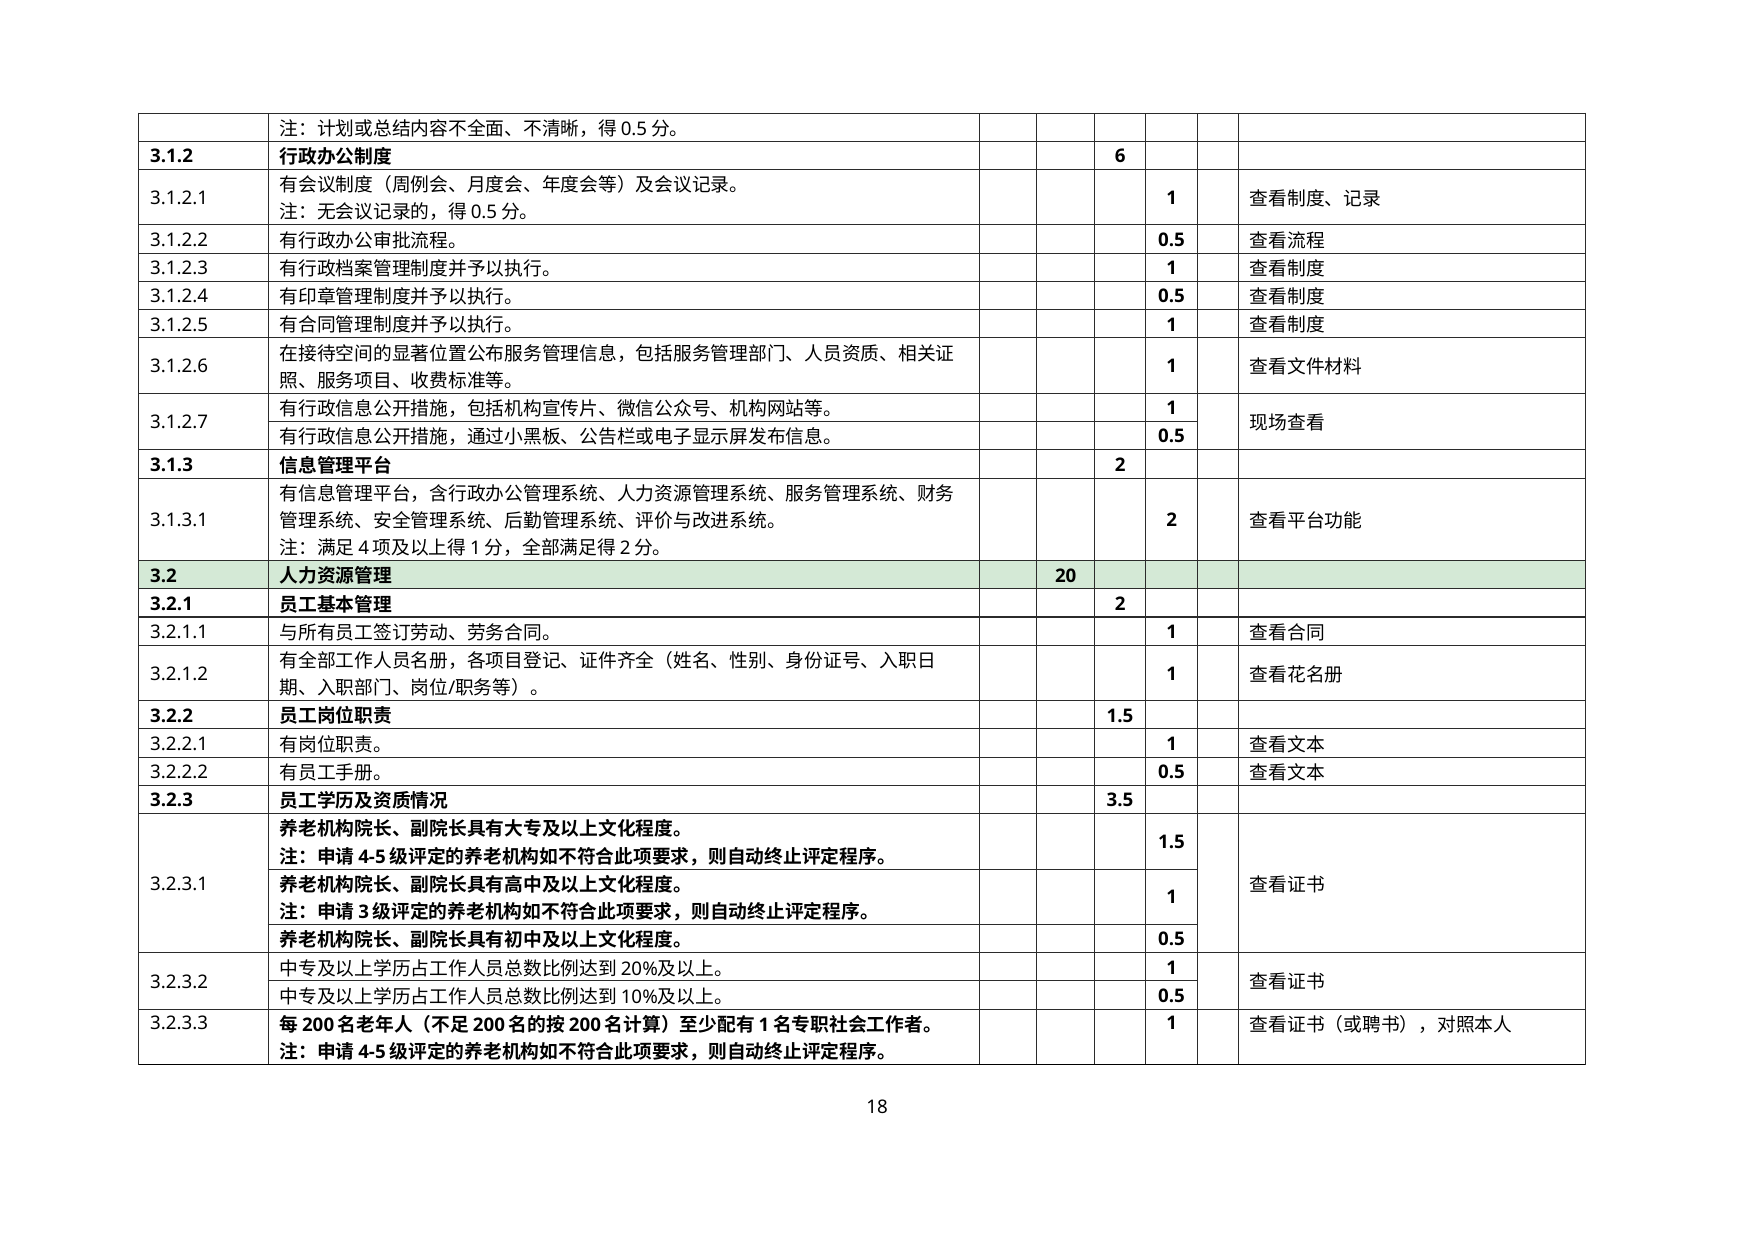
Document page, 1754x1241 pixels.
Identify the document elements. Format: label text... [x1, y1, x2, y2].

table_cell 0.5 [1146, 758, 1197, 785]
table_cell [1037, 479, 1094, 560]
table_cell 查看工作计划、年终总结 [1239, 114, 1585, 141]
table_cell 养老机构院长、副院长具有初中及以上文化程度。 [269, 925, 979, 952]
table_cell 3.2.1.1 [139, 618, 268, 645]
table_cell 3.2.2.2 [139, 758, 268, 785]
table_cell [1198, 953, 1238, 1008]
table_cell 查看合同 [1239, 618, 1585, 645]
table_cell [1095, 1010, 1145, 1064]
table_cell [1037, 254, 1094, 281]
table_cell [1037, 394, 1094, 421]
table_cell [1037, 338, 1094, 393]
table_cell 现场查看 [1239, 394, 1585, 449]
table_cell 查看文本 [1239, 758, 1585, 785]
table_cell 0.5 [1146, 282, 1197, 309]
table_cell [980, 170, 1036, 224]
table_cell [980, 422, 1036, 449]
table_cell 查看文件材料 [1239, 338, 1585, 393]
table_cell 3.1.2.7 [139, 394, 268, 449]
table_cell 2 [1146, 479, 1197, 560]
table_cell 3.2.3 [139, 786, 268, 813]
table_cell [1198, 561, 1238, 588]
table_cell [1198, 646, 1238, 700]
table_cell [1095, 338, 1145, 393]
table_cell [1037, 925, 1094, 952]
table_cell [1239, 786, 1585, 813]
table_cell 1 [1146, 310, 1197, 337]
table_cell [1198, 786, 1238, 813]
table_cell [1037, 618, 1094, 645]
table_cell 3.2.3.1 [139, 814, 268, 952]
table_cell 有信息管理平台，含行政办公管理系统、人力资源管理系统、服务管理系统、财务管理系统、安全管理系统、后勤管理系统、评价与改进系统。 注：满足4项及以上得1分，全部满足得2分。 [269, 479, 979, 560]
table_cell 1 [1146, 114, 1197, 141]
table_cell [1037, 729, 1094, 757]
table_cell [980, 953, 1036, 980]
table_cell [1146, 701, 1197, 728]
table_cell 中专及以上学历占工作人员总数比例达到20%及以上。 [269, 953, 979, 980]
table_cell [1146, 589, 1197, 616]
table_cell [980, 479, 1036, 560]
table_cell 3.1.1.2 [139, 114, 268, 141]
table_cell [1198, 394, 1238, 449]
table_cell 3.2.2 [139, 701, 268, 728]
table_cell [1095, 394, 1145, 421]
table_cell [1037, 589, 1094, 616]
table_cell [980, 561, 1036, 588]
table_cell [1198, 142, 1238, 169]
table_cell 2 [1095, 450, 1145, 477]
table_cell 信息管理平台 [269, 450, 979, 477]
table_cell 1 [1146, 394, 1197, 421]
table_cell [1095, 814, 1145, 868]
table_cell [980, 786, 1036, 813]
table_cell 养老机构院长、副院长具有大专及以上文化程度。 注：申请4-5级评定的养老机构如不符合此项要求，则自动终止评定程序。 [269, 814, 979, 868]
table_cell [1037, 422, 1094, 449]
table_cell 1.5 [1146, 814, 1197, 868]
table_cell [1095, 225, 1145, 253]
table_cell [1037, 758, 1094, 785]
table_cell 3.2.1.2 [139, 646, 268, 700]
table_cell 0.5 [1146, 225, 1197, 253]
table_cell [1239, 589, 1585, 616]
table_cell [1146, 786, 1197, 813]
table_cell [980, 646, 1036, 700]
table_cell 查看证书（或聘书），对照本人 [1239, 1010, 1585, 1064]
table_cell 有会议制度（周例会、月度会、年度会等）及会议记录。 注：无会议记录的，得0.5分。 [269, 170, 979, 224]
table_cell 有岗位职责。 [269, 729, 979, 757]
table_cell 查看平台功能 [1239, 479, 1585, 560]
table_cell 3.1.3.1 [139, 479, 268, 560]
table_cell 3.1.3 [139, 450, 268, 477]
table_cell [1037, 786, 1094, 813]
table_cell [1198, 338, 1238, 393]
table_cell 员工学历及资质情况 [269, 786, 979, 813]
table_cell [980, 142, 1036, 169]
table_cell 3.2.2.1 [139, 729, 268, 757]
table_cell 在接待空间的显著位置公布服务管理信息，包括服务管理部门、人员资质、相关证照、服务项目、收费标准等。 [269, 338, 979, 393]
table_cell [980, 282, 1036, 309]
table_cell 3.1.2.3 [139, 254, 268, 281]
table_cell [1095, 981, 1145, 1008]
table_cell 1 [1146, 729, 1197, 757]
table_cell 员工岗位职责 [269, 701, 979, 728]
table_cell 查看制度 [1239, 282, 1585, 309]
table_cell [980, 870, 1036, 924]
table_cell [1239, 450, 1585, 477]
table_cell 与所有员工签订劳动、劳务合同。 [269, 618, 979, 645]
table_cell [980, 1010, 1036, 1064]
table_cell [1095, 646, 1145, 700]
table_cell [980, 925, 1036, 952]
table_cell [980, 114, 1036, 141]
table_cell [1239, 142, 1585, 169]
table_cell 1 [1146, 618, 1197, 645]
table_cell [1037, 646, 1094, 700]
table_cell [980, 310, 1036, 337]
table_cell [980, 758, 1036, 785]
table_cell 查看制度、记录 [1239, 170, 1585, 224]
table_cell [1198, 114, 1238, 141]
table_cell 查看花名册 [1239, 646, 1585, 700]
table_cell 查看证书 [1239, 814, 1585, 952]
table_cell 人力资源管理 [269, 561, 979, 588]
table_cell [1198, 729, 1238, 757]
table_cell [1095, 758, 1145, 785]
table_cell 有行政信息公开措施，通过小黑板、公告栏或电子显示屏发布信息。 [269, 422, 979, 449]
table_cell 养老机构院长、副院长具有高中及以上文化程度。 注：申请3级评定的养老机构如不符合此项要求，则自动终止评定程序。 [269, 870, 979, 924]
table_cell 查看文本 [1239, 729, 1585, 757]
table_cell 中专及以上学历占工作人员总数比例达到10%及以上。 [269, 981, 979, 1008]
table_cell 查看制度 [1239, 310, 1585, 337]
table_cell 1 [1146, 646, 1197, 700]
table_cell [1198, 814, 1238, 952]
table_cell 有行政信息公开措施，包括机构宣传片、微信公众号、机构网站等。 [269, 394, 979, 421]
table_cell [980, 450, 1036, 477]
table_cell 查看证书 [1239, 953, 1585, 1008]
table_cell [1198, 310, 1238, 337]
table_cell [980, 701, 1036, 728]
table_cell [1146, 142, 1197, 169]
table_cell 0.5 [1146, 422, 1197, 449]
table_cell 0.5 [1146, 981, 1197, 1008]
table_cell [1037, 701, 1094, 728]
table_cell [1146, 450, 1197, 477]
table_cell [980, 618, 1036, 645]
table_cell [1095, 561, 1145, 588]
table_cell [1198, 701, 1238, 728]
table_cell [1239, 561, 1585, 588]
table_cell 有行政办公审批流程。 [269, 225, 979, 253]
table_cell [1095, 310, 1145, 337]
table_cell [1198, 589, 1238, 616]
table_cell [1037, 814, 1094, 868]
table_cell [1198, 282, 1238, 309]
table_cell [1095, 618, 1145, 645]
table_cell [1037, 870, 1094, 924]
table_cell [1198, 758, 1238, 785]
table_cell [980, 338, 1036, 393]
table_cell [1037, 114, 1094, 141]
table_cell [1198, 479, 1238, 560]
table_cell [269, 114, 979, 141]
table_cell 3.1.2.4 [139, 282, 268, 309]
table_cell 20 [1037, 561, 1094, 588]
table_cell 1 [1146, 338, 1197, 393]
table_cell 1 [1146, 953, 1197, 980]
table_cell [1095, 925, 1145, 952]
table_cell 3.5 [1095, 786, 1145, 813]
table_cell [1198, 450, 1238, 477]
table_cell [1198, 254, 1238, 281]
table_cell 6 [1095, 142, 1145, 169]
table_cell 3.2.3.2 [139, 953, 268, 1008]
table_cell 3.1.2.2 [139, 225, 268, 253]
table_cell [1037, 450, 1094, 477]
table_cell 行政办公制度 [269, 142, 979, 169]
table_cell [1146, 561, 1197, 588]
table_cell [1198, 1010, 1238, 1064]
table_cell 1 [1146, 170, 1197, 224]
table_cell 0.5 [1146, 925, 1197, 952]
table_cell [980, 589, 1036, 616]
table_cell 1 [1146, 870, 1197, 924]
table_cell [1198, 225, 1238, 253]
table_cell [1037, 953, 1094, 980]
table_cell 3.1.2.6 [139, 338, 268, 393]
table_cell [1095, 282, 1145, 309]
table_cell [1037, 981, 1094, 1008]
table_cell 员工基本管理 [269, 589, 979, 616]
table_cell [1239, 701, 1585, 728]
table_cell 3.2.3.3 [139, 1010, 268, 1064]
table_cell 1 [1146, 1010, 1197, 1064]
table_cell 1.5 [1095, 701, 1145, 728]
table_cell [1095, 114, 1145, 141]
table_cell [980, 814, 1036, 868]
table_cell [1037, 1010, 1094, 1064]
table_cell 3.1.2.1 [139, 170, 268, 224]
table_cell 每200名老年人（不足200名的按200名计算）至少配有1名专职社会工作者。 注：申请4-5级评定的养老机构如不符合此项要求，则自动终止评定程序。 [269, 1010, 979, 1064]
table_cell [980, 394, 1036, 421]
table_cell [980, 225, 1036, 253]
table_cell 查看制度 [1239, 254, 1585, 281]
table_cell [1198, 618, 1238, 645]
table_cell [1037, 170, 1094, 224]
table_cell [1037, 142, 1094, 169]
table_cell 3.2 [139, 561, 268, 588]
table_cell [980, 254, 1036, 281]
table_cell [1037, 225, 1094, 253]
table_cell 3.1.2.5 [139, 310, 268, 337]
table_cell 有印章管理制度并予以执行。 [269, 282, 979, 309]
table_cell [1095, 254, 1145, 281]
table_cell 1 [1146, 254, 1197, 281]
table_cell [1037, 310, 1094, 337]
table_cell [1095, 170, 1145, 224]
table_cell [1095, 422, 1145, 449]
table_cell 有员工手册。 [269, 758, 979, 785]
table_cell [1095, 729, 1145, 757]
table_cell 查看流程 [1239, 225, 1585, 253]
table_cell [1037, 282, 1094, 309]
table_cell [1198, 170, 1238, 224]
table_cell 有行政档案管理制度并予以执行。 [269, 254, 979, 281]
table_cell [1095, 870, 1145, 924]
table_cell 有全部工作人员名册，各项目登记、证件齐全（姓名、性别、身份证号、入职日期、入职部门、岗位/职务等）。 [269, 646, 979, 700]
table_cell 有合同管理制度并予以执行。 [269, 310, 979, 337]
table_cell [1095, 479, 1145, 560]
table_cell 2 [1095, 589, 1145, 616]
table_cell [1095, 953, 1145, 980]
table_cell 3.1.2 [139, 142, 268, 169]
table_cell 3.2.1 [139, 589, 268, 616]
table_cell [980, 729, 1036, 757]
table_cell [980, 981, 1036, 1008]
